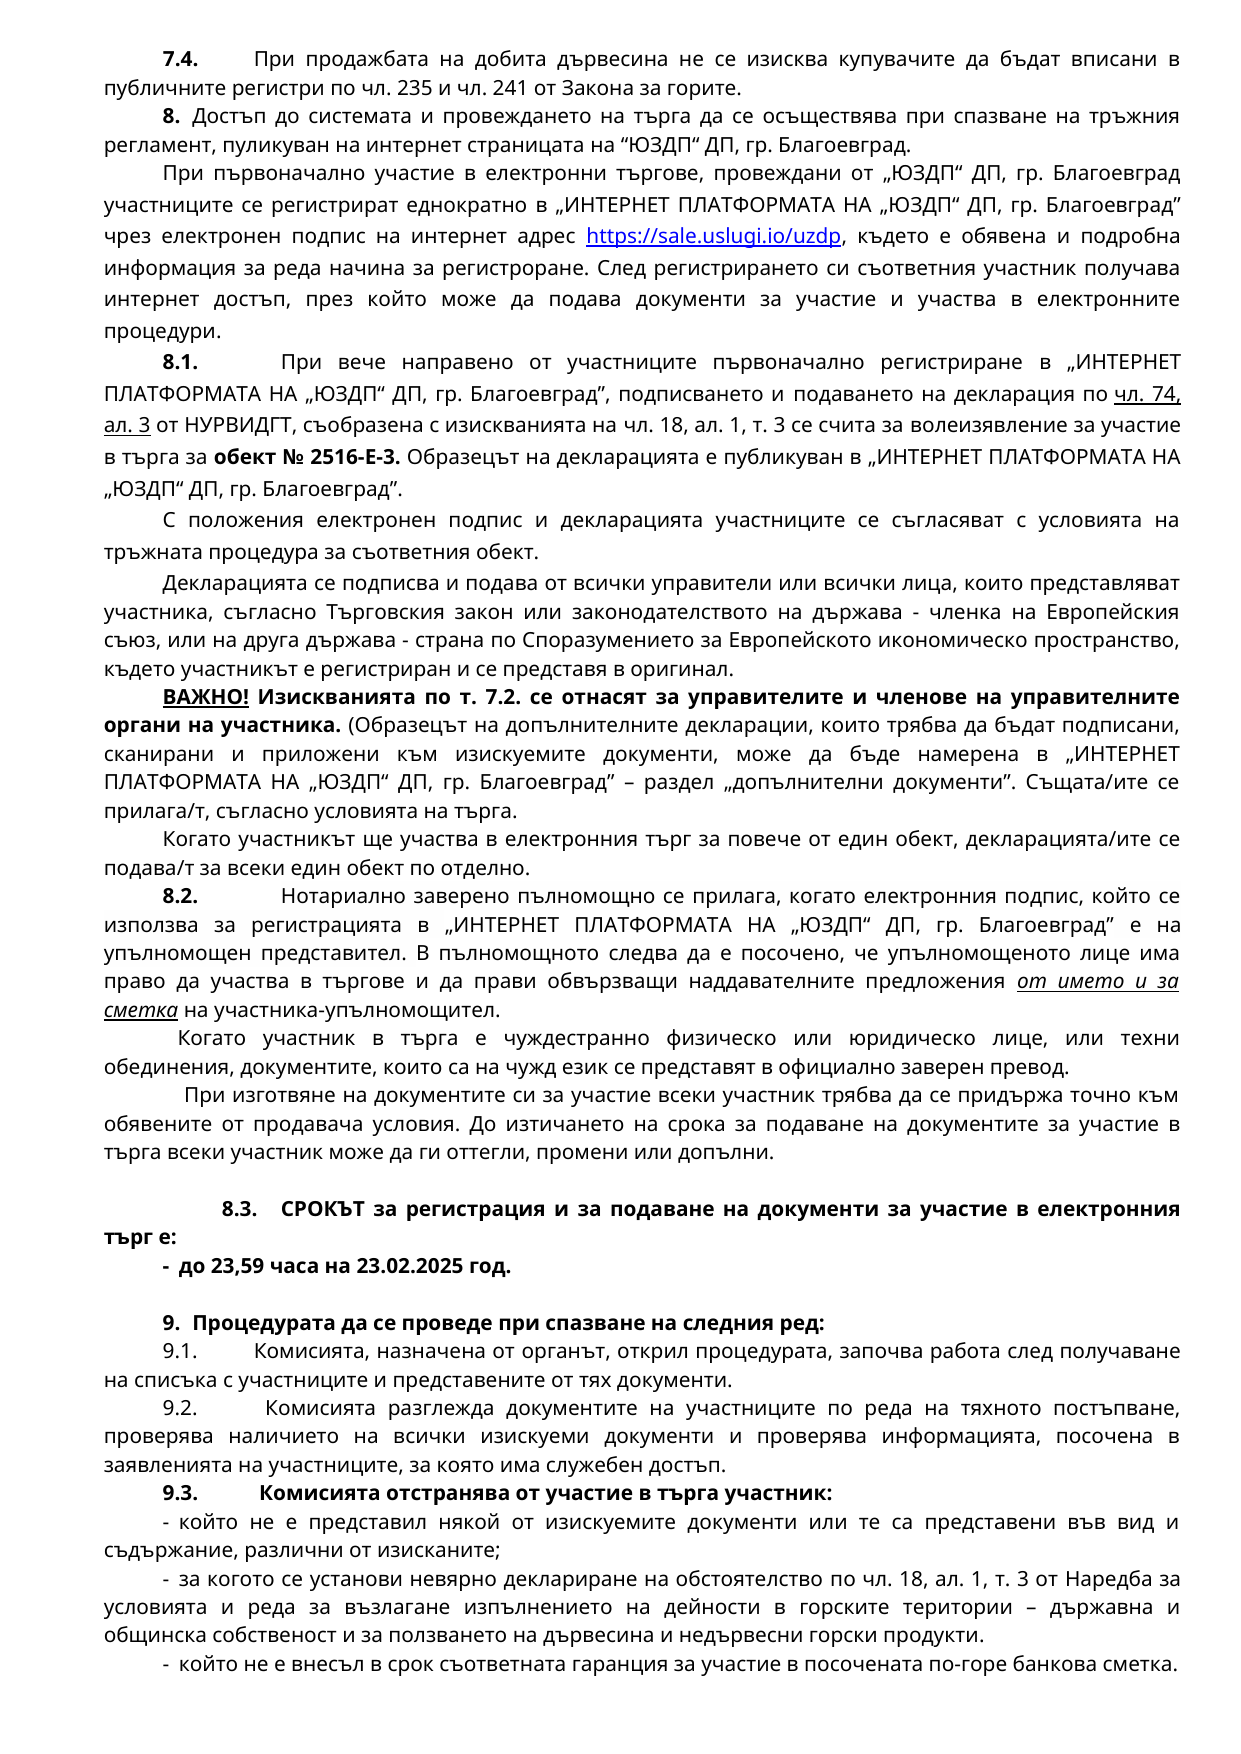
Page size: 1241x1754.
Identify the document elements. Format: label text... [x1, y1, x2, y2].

list Комисията отстранява от участие в търга участник: [103, 1478, 1181, 1507]
list който не е представил някой от изискуемите документи или те са представени във вид и съдържание, различни от изисканите; [103, 1507, 1181, 1564]
text ВАЖНО! Изискванията по т. 7.2. се отнасят за управителите и членове на управителните органи на участника. (Образецът на допълнителните декларации, които трябва да бъдат подписани, сканирани и приложени към изискуемите документи, може да бъде намерена в „ИНТЕРНЕТ ПЛАТФОРМАТА НА „ЮЗДП“ ДП, гр. Благоевград” – раздел „допълнителни документи”. Същата/ите се прилага/т, съгласно условията на търга. [103, 682, 1181, 824]
list СРОКЪТ за регистрация и за подаване на документи за участие в електронния търг е: [103, 1194, 1181, 1251]
text Когато участникът ще участва в електронния търг за повече от един обект, декларацията/ите се подава/т за всеки един обект по отделно. [103, 824, 1181, 881]
list Комисията разглежда документите на участниците по реда на тяхното постъпване, проверява наличието на всички изискуеми документи и проверява информацията, посочена в заявленията на участниците, за която има служебен достъп. [103, 1393, 1181, 1478]
list който не е внесъл в срок съответната гаранция за участие в посочената по-горе банкова сметка. [103, 1649, 1181, 1677]
list Процедурата да се проведе при спазване на следния ред: [103, 1308, 1181, 1336]
list Достъп до системата и провеждането на търга да се осъществява при спазване на тръжния регламент, пуликуван на интернет страницата на “ЮЗДП“ ДП, гр. Благоевград. [103, 101, 1181, 158]
list до 23,59 часа на 23.02.2025 год. [103, 1251, 1181, 1279]
list При вече направено от участниците първоначално регистриране в „ИНТЕРНЕТ ПЛАТФОРМАТА НА „ЮЗДП“ ДП, гр. Благоевград”, подписването и подаването на декларация по чл. 74, ал. 3 от НУРВИДГТ, съобразена с изискванията на чл. 18, ал. 1, т. 3 се счита за волеизявление за участие в търга за обект № 2516-Е-3. Образецът на декларацията е публикуван в „ИНТЕРНЕТ ПЛАТФОРМАТА НА „ЮЗДП“ ДП, гр. Благоевград”. [103, 347, 1181, 502]
text При първоначално участие в електронни търгове, провеждани от „ЮЗДП“ ДП, гр. Благоевград участниците се регистрират еднократно в „ИНТЕРНЕТ ПЛАТФОРМАТА НА „ЮЗДП“ ДП, гр. Благоевград” чрез електронен подпис на интернет адрес https://sale.uslugi.io/uzdp, където е обявена и подробна информация за реда начина за регистроране. След регистрирането си съответния участник получава интернет достъп, през който може да подава документи за участие и участва в електронните процедури. [103, 158, 1181, 344]
list Нотариално заверено пълномощно се прилага, когато електронния подпис, който се използва за регистрацията в „ИНТЕРНЕТ ПЛАТФОРМАТА НА „ЮЗДП“ ДП, гр. Благоевград” е на упълномощен представител. В пълномощното следва да е посочено, че упълномощеното лице има право да участва в търгове и да прави обвързващи наддавателните предложения от името и за сметка на участника-упълномощител. [103, 910, 1181, 1023]
text 7.4. При продажбата на добита дървесина не се изисква купувачите да бъдат вписани в публичните регистри по чл. 235 и чл. 241 от Закона за горите. [103, 44, 1181, 101]
text С положения електронен подпис и декларацията участниците се съгласяват с условията на тръжната процедура за съответния обект. [103, 505, 1181, 565]
list за когото се установи невярно деклариране на обстоятелство по чл. 18, ал. 1, т. 3 от Наредба за условията и реда за възлагане изпълнението на дейности в горските територии – държавна и общинска собственост и за ползването на дървесина и недървесни горски продукти. [103, 1564, 1181, 1649]
text Декларацията се подписва и подава от всички управители или всички лица, които представляват участника, съгласно Търговския закон или законодателството на държава - членка на Европейския съюз, или на друга държава - страна по Споразумението за Европейското икономическо пространство, където участникът е регистриран и се представя в оригинал. [103, 568, 1181, 682]
text Когато участник в търга е чуждестранно физическо или юридическо лице, или техни обединения, документите, които са на чужд език се представят в официално заверен превод. [103, 1023, 1181, 1080]
text При изготвяне на документите си за участие всеки участник трябва да се придържа точно към обявените от продавача условия. До изтичането на срока за подаване на документите за участие в търга всеки участник може да ги оттегли, промени или допълни. [103, 1080, 1181, 1166]
list Комисията, назначена от органът, открил процедурата, започва работа след получаване на списъка с участниците и представените от тях документи. [103, 1336, 1181, 1393]
